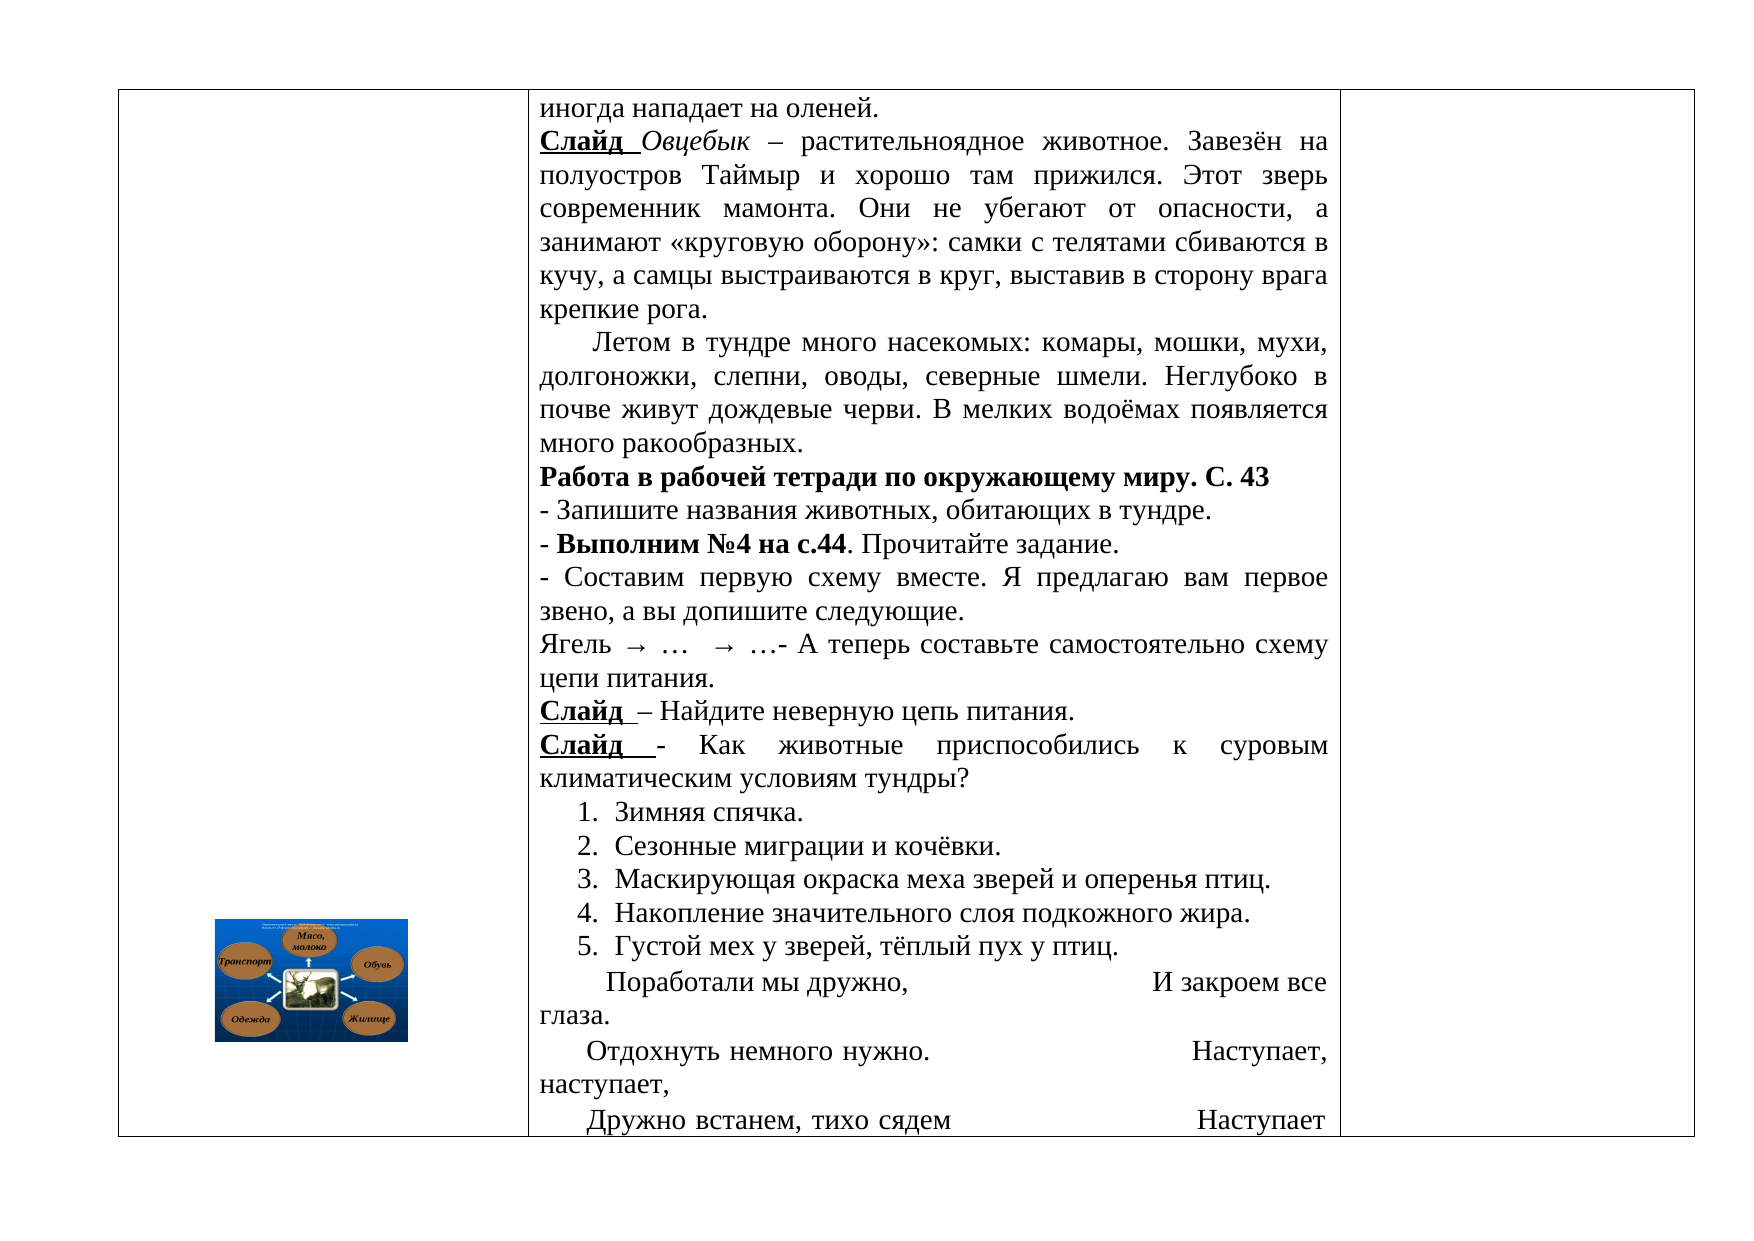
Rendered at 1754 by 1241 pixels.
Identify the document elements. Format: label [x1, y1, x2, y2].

table_cell [119, 90, 528, 1136]
table_cell [529, 90, 1340, 1136]
table_cell [1341, 90, 1694, 1136]
